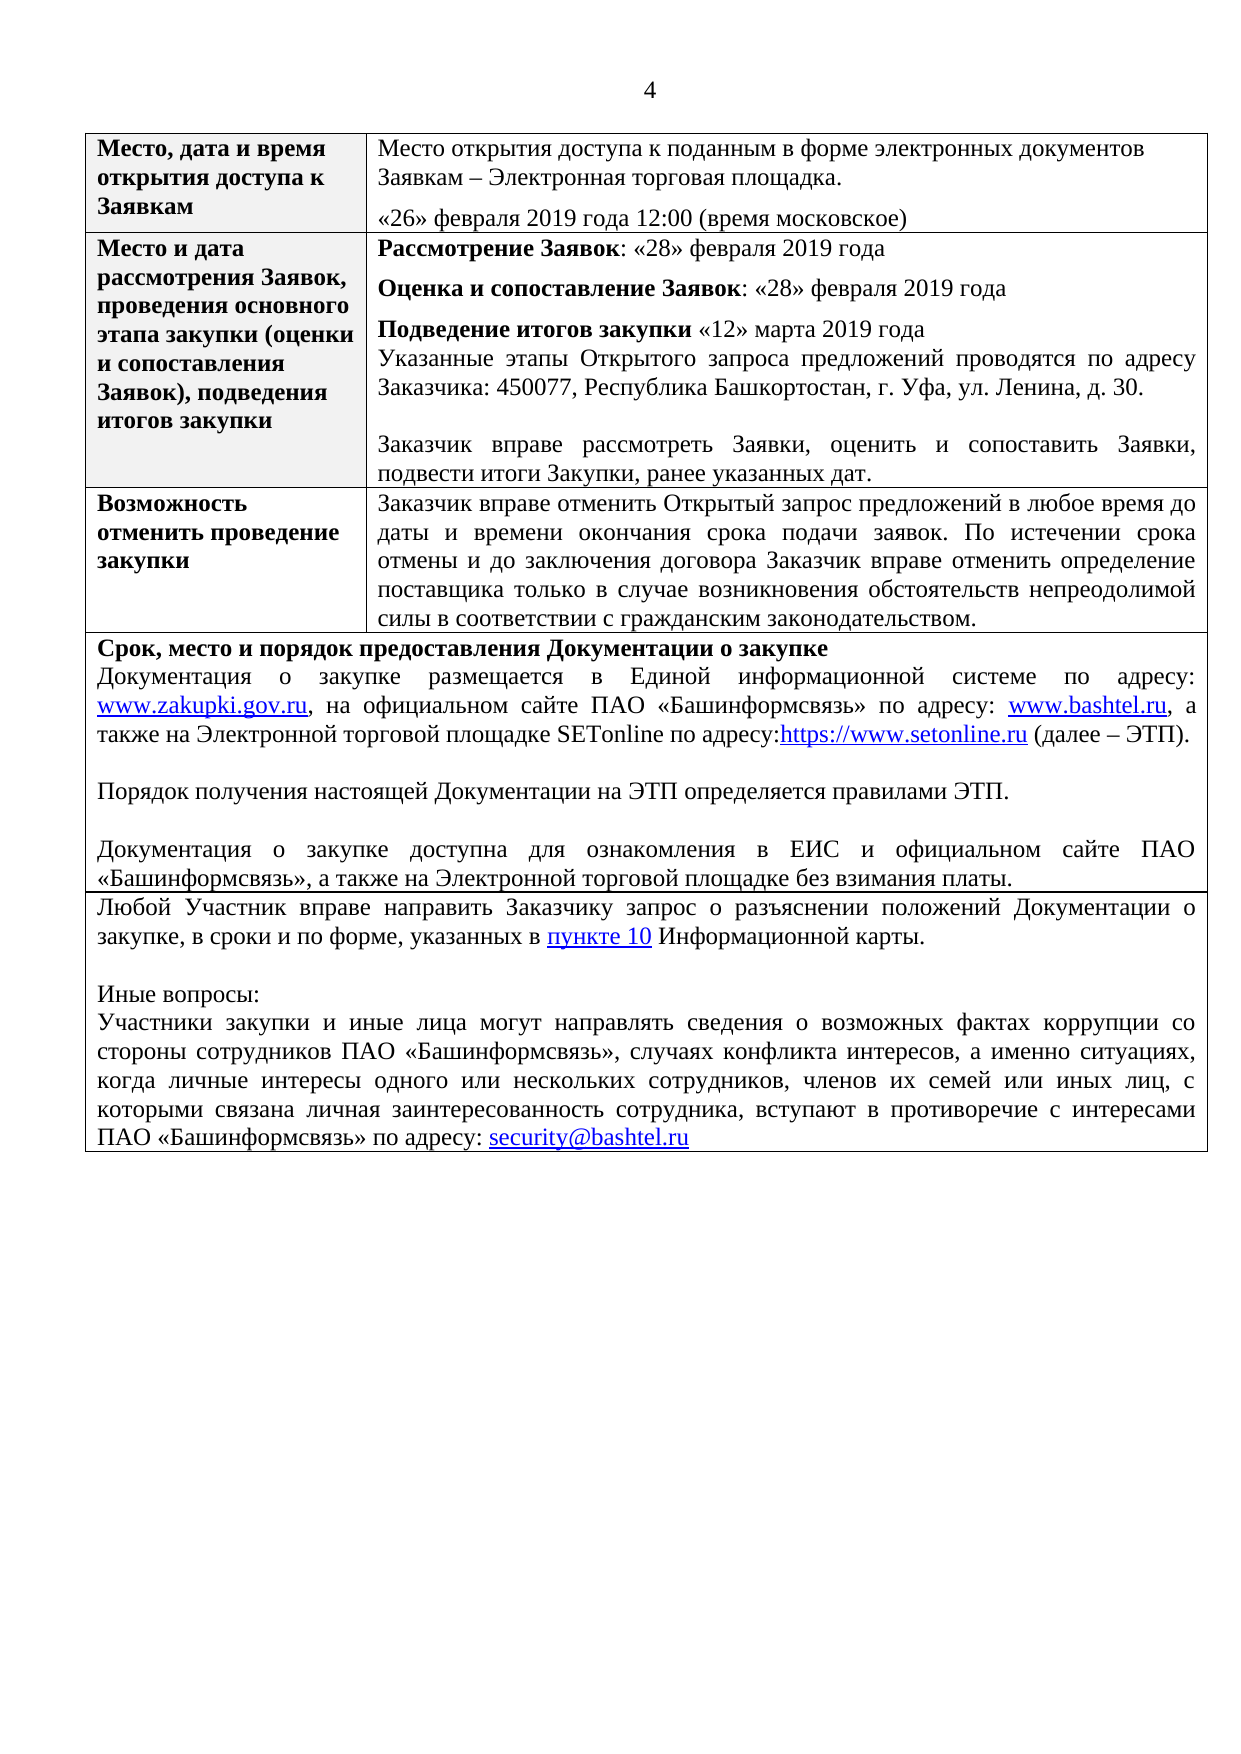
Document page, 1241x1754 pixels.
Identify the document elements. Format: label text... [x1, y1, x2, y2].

table_cell Любой Участник вправе направить Заказчику запрос о разъяснении положений Документации о закупке, в сроки и по форме, указанных в пункте 10 Информационной карты. Иные вопросы: Участники закупки и иные лица могут направлять сведения о возможных фактах коррупции со стороны сотрудников ПАО «Башинформсвязь», случаях конфликта интересов, а именно ситуациях, когда личные интересы одного или нескольких сотрудников, членов их семей или иных лиц, с которыми связана личная заинтересованность сотрудника, вступают в противоречие с интересами ПАО «Башинформсвязь» по адресу: security@bashtel.ru [86, 893, 1207, 1151]
table_cell Место, дата и время открытия доступа к Заявкам [86, 134, 366, 232]
table_cell Рассмотрение Заявок: Оценка и сопоставление Заявок: «28» февраля 2019 года Подведение итогов закупки Указанные этапы Открытого запроса предложений проводятся по адресу Заказчика: 450077, Республика Башкортостан, г. Уфа, ул. Ленина, д. 30. Заказчик вправе рассмотреть Заявки, оценить и сопоставить Заявки, подвести итоги Закупки, ранее указанных дат. [367, 233, 1207, 487]
table_cell Заказчик вправе отменить Открытый запрос предложений в любое время до даты и времени окончания срока подачи заявок. По истечении срока отмены и до заключения договора Заказчик вправе отменить определение поставщика только в случае возникновения обстоятельств непреодолимой силы в соответствии с гражданским законодательством. [367, 488, 1207, 632]
table_cell Место и дата рассмотрения Заявок, проведения основного этапа закупки (оценки и сопоставления Заявок), подведения итогов закупки [86, 233, 366, 487]
table_cell Место открытия доступа к поданным в форме электронных документов Заявкам – Электронная торговая площадка. 12:00 (время московское) [367, 134, 1207, 232]
table_cell Срок, место и порядок предоставления Документации о закупке Документация о закупке размещается в Единой информационной системе по адресу: www.zakupki.gov.ru, на официальном сайте ПАО «Башинформсвязь» по адресу: www.bashtel.ru, а также на Электронной торговой площадке SETonline по адресу:https://www.setonline.ru (далее – ЭТП). Порядок получения настоящей Документации на ЭТП определяется правилами ЭТП. Документация о закупке доступна для ознакомления в ЕИС и официальном сайте ПАО «Башинформсвязь», а также на Электронной торговой площадке без взимания платы. [86, 633, 1207, 891]
table_cell Возможность отменить проведение закупки [86, 488, 366, 632]
